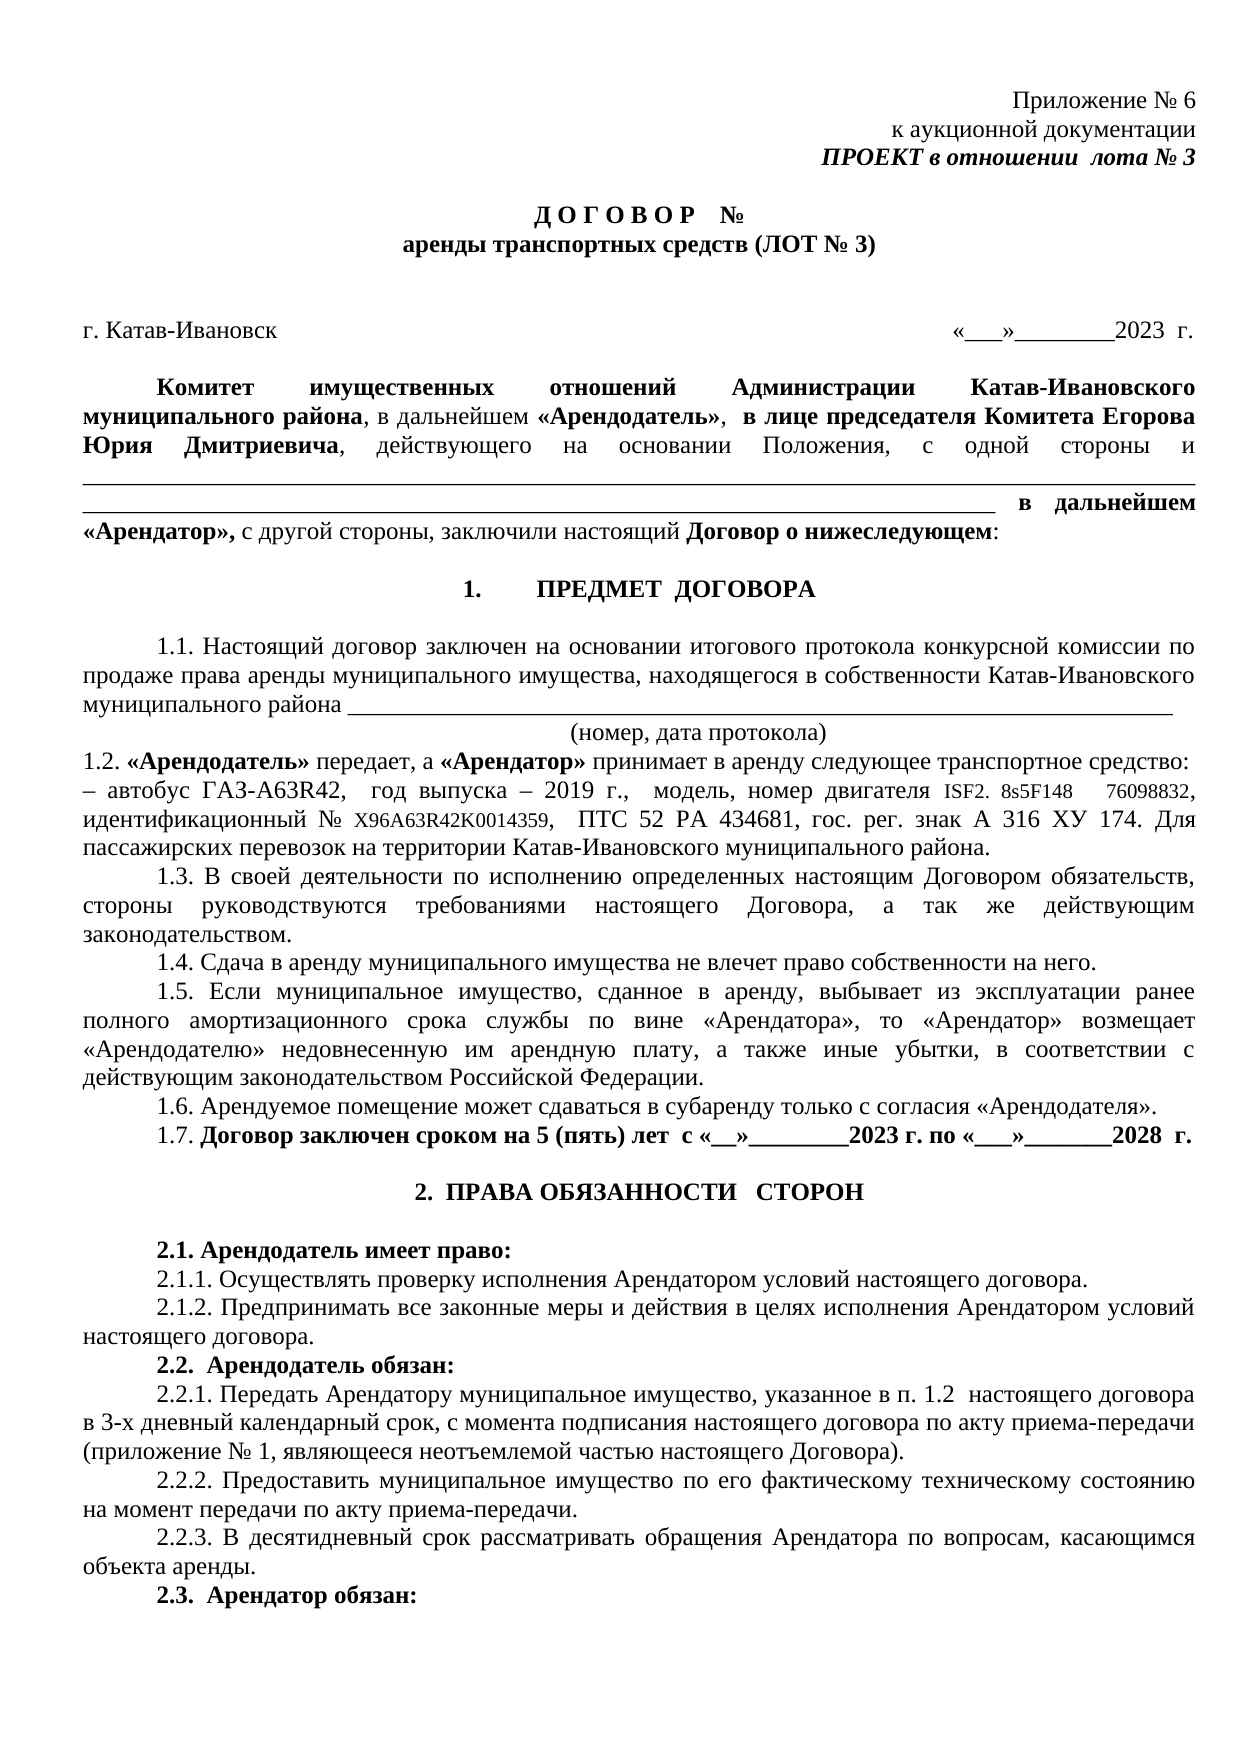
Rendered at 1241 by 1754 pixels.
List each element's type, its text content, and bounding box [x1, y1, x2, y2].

text (номер, дата протокола) [83, 717, 1196, 746]
text 2.2.3. В десятидневный срок рассматривать обращения Арендатора по вопросам, касающимся объекта аренды. [83, 1522, 1196, 1580]
text Д О Г О В О Р № [83, 200, 1196, 229]
text к аукционной документации [83, 114, 1196, 142]
text 2.2.1. Передать Арендатору муниципальное имущество, указанное в п. 1.2 настоящего договора в 3-х дневный календарный срок, с момента подписания настоящего договора по акту приема-передачи (приложение № 1, являющееся неотъемлемой частью настоящего Договора). [83, 1379, 1196, 1465]
text 2.1.2. Предпринимать все законные меры и действия в целях исполнения Арендатором условий настоящего договора. [83, 1292, 1196, 1350]
text 1.2. «Арендодатель» передает, а «Арендатор» принимает в аренду следующее транспортное средство: [83, 746, 1196, 775]
text 1.4. Сдача в аренду муниципального имущества не влечет право собственности на него. [83, 947, 1196, 976]
text – автобус ГАЗ-A63R42, год выпуска – 2019 г., модель, номер двигателя ISF2. 8s5F148 76098832, идентификационный № X96A63R42K0014359, ПТС 52 РА 434681, гос. рег. знак А 316 ХУ 174. Для пассажирских перевозок на территории Катав-Ивановского муниципального района. [83, 775, 1196, 861]
text 1.1. Настоящий договор заключен на основании итогового протокола конкурсной комиссии по продаже права аренды муниципального имущества, находящегося в собственности Катав-Ивановского муниципального района __________________________________________________________________ [83, 631, 1196, 717]
text 2.1. Арендодатель имеет право: [83, 1235, 1196, 1264]
text г. Катав-Ивановск «___»________2023 г. [83, 315, 1196, 344]
text 2. ПРАВА ОБЯЗАННОСТИ СТОРОН [83, 1177, 1196, 1206]
text 2.1.1. Осуществлять проверку исполнения Арендатором условий настоящего договора. [83, 1264, 1196, 1292]
text аренды транспортных средств (ЛОТ № 3) [83, 229, 1196, 257]
text 1. ПРЕДМЕТ ДОГОВОРА [83, 574, 1196, 602]
text ПРОЕКТ в отношении лота № 3 [83, 142, 1196, 171]
text Комитет имущественных отношений Администрации Катав-Ивановского муниципального района, в дальнейшем «Арендодатель», в лице председателя Комитета Егорова Юрия Дмитриевича, действующего на основании Положения, с одной стороны и __________________________________________________________________________________________________________________________________________________________________ в дальнейшем «Арендатор», с другой стороны, заключили настоящий Договор о нижеследующем: [83, 372, 1196, 545]
text 2.2.2. Предоставить муниципальное имущество по его фактическому техническому состоянию на момент передачи по акту приема-передачи. [83, 1465, 1196, 1522]
text 1.7. Договор заключен сроком на 5 (пять) лет с «__»________2023 г. по «___»_______2028 г. [83, 1120, 1196, 1149]
text 1.6. Арендуемое помещение может сдаваться в субаренду только с согласия «Арендодателя». [83, 1091, 1196, 1120]
text Приложение № 6 [83, 85, 1196, 114]
text 2.2. Арендодатель обязан: [83, 1350, 1196, 1379]
text 1.5. Если муниципальное имущество, сданное в аренду, выбывает из эксплуатации ранее полного амортизационного срока службы по вине «Арендатора», то «Арендатор» возмещает «Арендодателю» недовнесенную им арендную плату, а также иные убытки, в соответствии с действующим законодательством Российской Федерации. [83, 976, 1196, 1091]
text 2.3. Арендатор обязан: [83, 1580, 1196, 1609]
text 1.3. В своей деятельности по исполнению определенных настоящим Договором обязательств, стороны руководствуются требованиями настоящего Договора, а так же действующим законодательством. [83, 861, 1196, 947]
